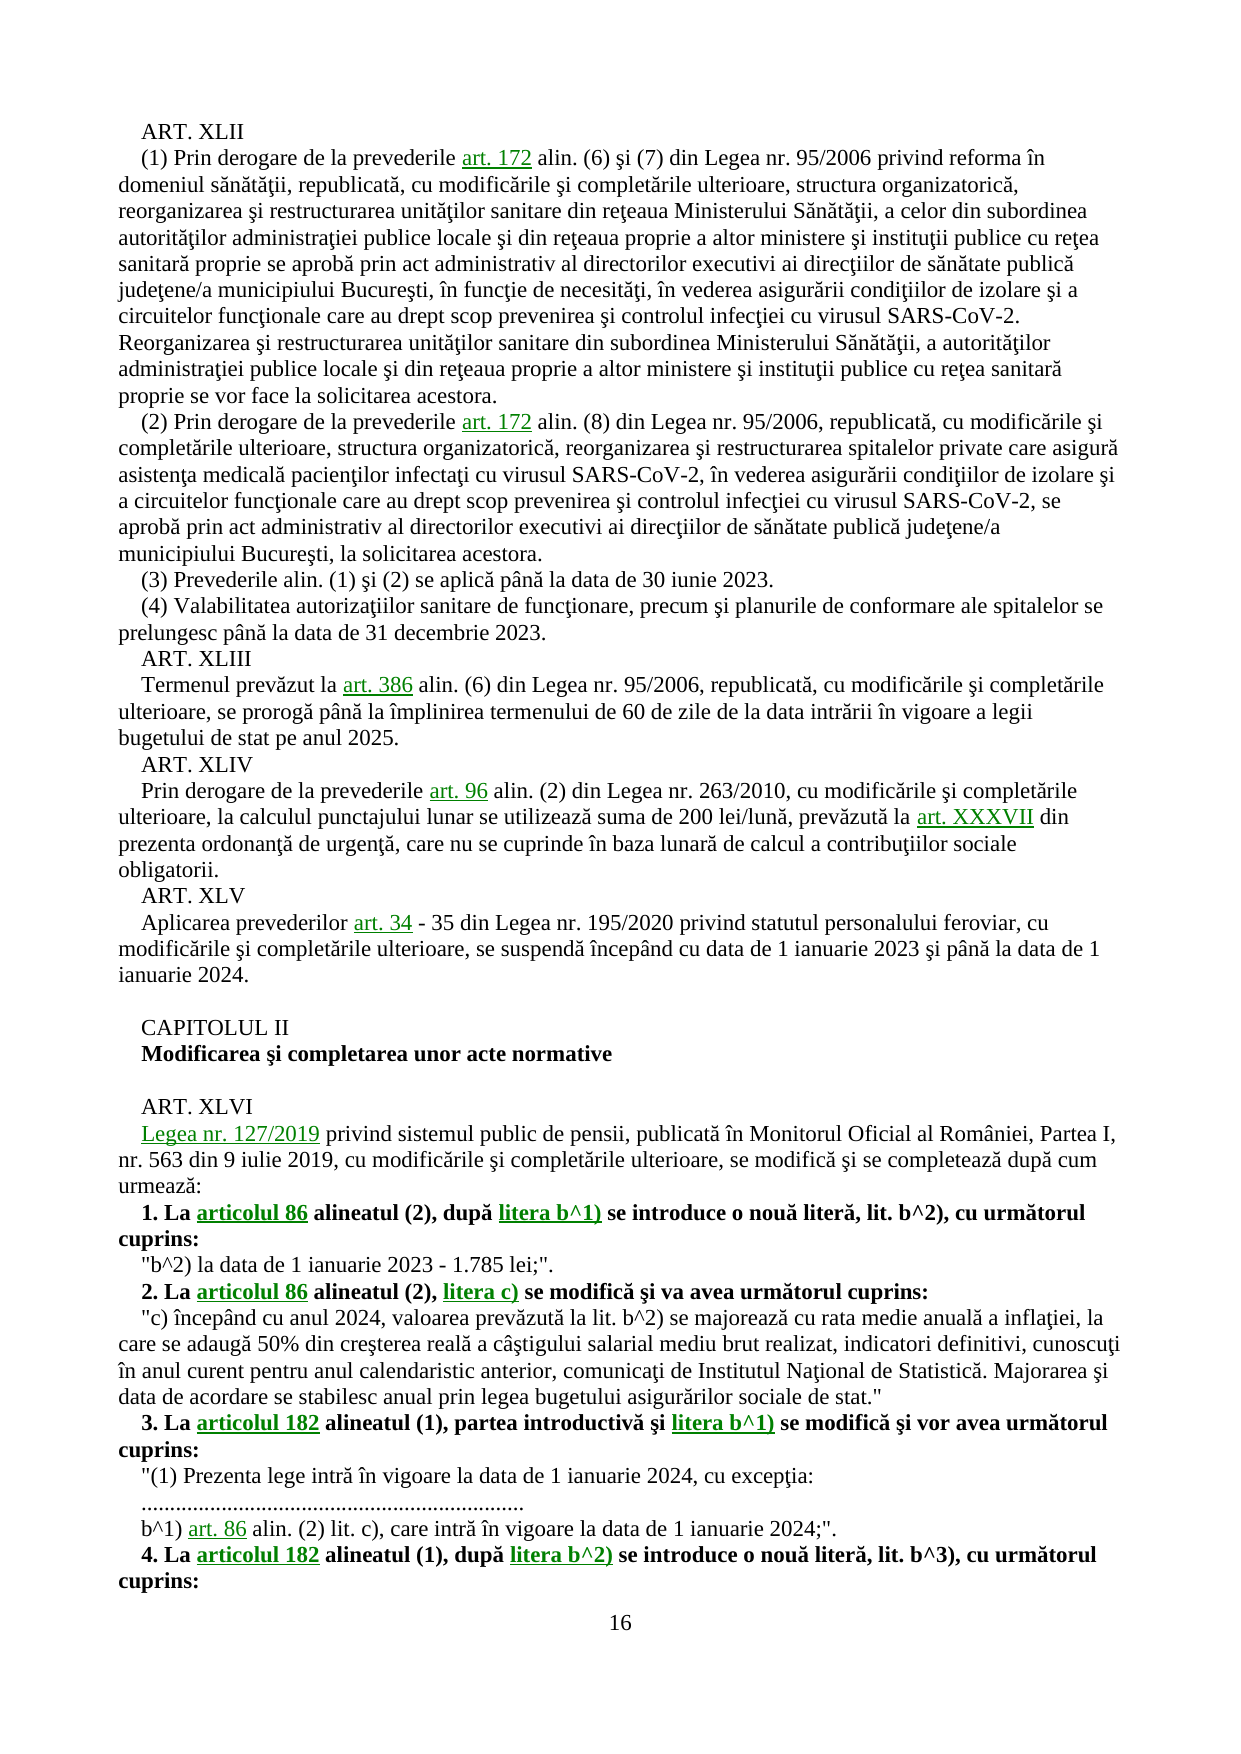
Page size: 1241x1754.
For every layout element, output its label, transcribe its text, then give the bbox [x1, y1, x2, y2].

text (3) Prevederile alin. (1) şi (2) se aplică până la data de 30 iunie 2023. [118, 566, 1122, 592]
text 3. La articolul 182 alineatul (1), partea introductivă şi litera b^1) se modifică şi vor avea următorul cuprins: [118, 1409, 1122, 1462]
text 1. La articolul 86 alineatul (2), după litera b^1) se introduce o nouă literă, lit. b^2), cu următorul cuprins: [118, 1199, 1122, 1251]
text "c) începând cu anul 2024, valoarea prevăzută la lit. b^2) se majorează cu rata medie anuală a inflaţiei, la care se adaugă 50% din creşterea reală a câştigului salarial mediu brut realizat, indicatori definitivi, cunoscuţi în anul curent pentru anul calendaristic anterior, comunicaţi de Institutul Naţional de Statistică. Majorarea şi data de acordare se stabilesc anual prin legea bugetului asigurărilor sociale de stat." [118, 1304, 1122, 1409]
text Termenul prevăzut la art. 386 alin. (6) din Legea nr. 95/2006, republicată, cu modificările şi completările ulterioare, se prorogă până la împlinirea termenului de 60 de zile de la data intrării în vigoare a legii bugetului de stat pe anul 2025. [118, 672, 1122, 751]
text ................................................................... [118, 1488, 1122, 1515]
text ART. XLV [118, 882, 1122, 909]
text 2. La articolul 86 alineatul (2), litera c) se modifică şi va avea următorul cuprins: [118, 1278, 1122, 1304]
text (1) Prin derogare de la prevederile art. 172 alin. (6) şi (7) din Legea nr. 95/2006 privind reforma în domeniul sănătăţii, republicată, cu modificările şi completările ulterioare, structura organizatorică, reorganizarea şi restructurarea unităţilor sanitare din reţeaua Ministerului Sănătăţii, a celor din subordinea autorităţilor administraţiei publice locale şi din reţeaua proprie a altor ministere şi instituţii publice cu reţea sanitară proprie se aprobă prin act administrativ al directorilor executivi ai direcţiilor de sănătate publică judeţene/a municipiului Bucureşti, în funcţie de necesităţi, în vederea asigurării condiţiilor de izolare şi a circuitelor funcţionale care au drept scop prevenirea şi controlul infecţiei cu virusul SARS-CoV-2. Reorganizarea şi restructurarea unităţilor sanitare din subordinea Ministerului Sănătăţii, a autorităţilor administraţiei publice locale şi din reţeaua proprie a altor ministere şi instituţii publice cu reţea sanitară proprie se vor face la solicitarea acestora. [118, 144, 1122, 408]
text "b^2) la data de 1 ianuarie 2023 - 1.785 lei;". [118, 1251, 1122, 1278]
text b^1) art. 86 alin. (2) lit. c), care intră în vigoare la data de 1 ianuarie 2024;". [118, 1515, 1122, 1541]
text "(1) Prezenta lege intră în vigoare la data de 1 ianuarie 2024, cu excepţia: [118, 1462, 1122, 1488]
text CAPITOLUL II [118, 1014, 1122, 1041]
text (2) Prin derogare de la prevederile art. 172 alin. (8) din Legea nr. 95/2006, republicată, cu modificările şi completările ulterioare, structura organizatorică, reorganizarea şi restructurarea spitalelor private care asigură asistenţa medicală pacienţilor infectaţi cu virusul SARS-CoV-2, în vederea asigurării condiţiilor de izolare şi a circuitelor funcţionale care au drept scop prevenirea şi controlul infecţiei cu virusul SARS-CoV-2, se aprobă prin act administrativ al directorilor executivi ai direcţiilor de sănătate publică judeţene/a municipiului Bucureşti, la solicitarea acestora. [118, 408, 1122, 566]
text Legea nr. 127/2019 privind sistemul public de pensii, publicată în Monitorul Oficial al României, Partea I, nr. 563 din 9 iulie 2019, cu modificările şi completările ulterioare, se modifică şi se completează după cum urmează: [118, 1119, 1122, 1199]
text Prin derogare de la prevederile art. 96 alin. (2) din Legea nr. 263/2010, cu modificările şi completările ulterioare, la calculul punctajului lunar se utilizează suma de 200 lei/lună, prevăzută la art. XXXVII din prezenta ordonanţă de urgenţă, care nu se cuprinde în baza lunară de calcul a contribuţiilor sociale obligatorii. [118, 777, 1122, 882]
text (4) Valabilitatea autorizaţiilor sanitare de funcţionare, precum şi planurile de conformare ale spitalelor se prelungesc până la data de 31 decembrie 2023. [118, 592, 1122, 645]
text Modificarea şi completarea unor acte normative [118, 1041, 1122, 1067]
text ART. XLII [118, 118, 1122, 144]
text ART. XLIV [118, 751, 1122, 777]
text ART. XLVI [118, 1093, 1122, 1119]
text ART. XLIII [118, 645, 1122, 672]
text 4. La articolul 182 alineatul (1), după litera b^2) se introduce o nouă literă, lit. b^3), cu următorul cuprins: [118, 1541, 1122, 1594]
text Aplicarea prevederilor art. 34 - 35 din Legea nr. 195/2020 privind statutul personalului feroviar, cu modificările şi completările ulterioare, se suspendă începând cu data de 1 ianuarie 2023 şi până la data de 1 ianuarie 2024. [118, 909, 1122, 988]
